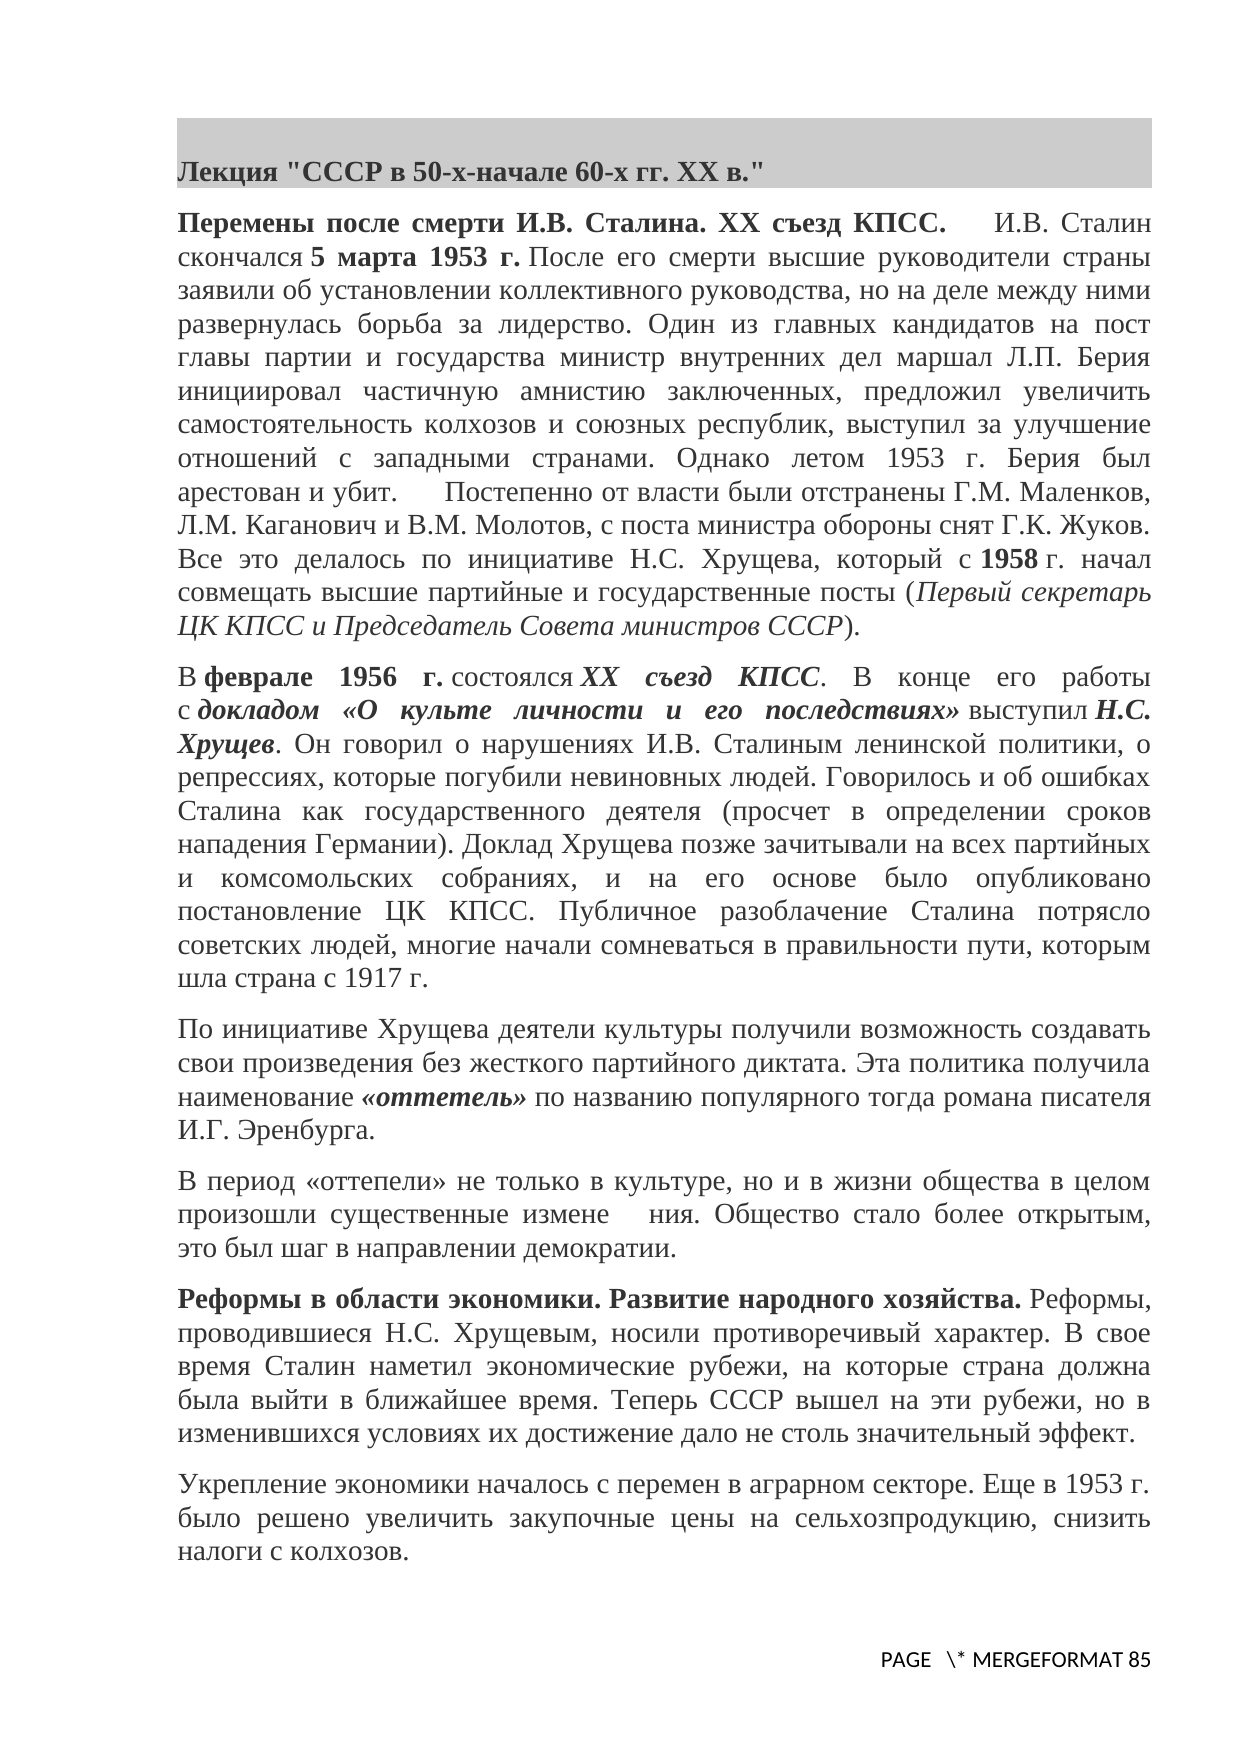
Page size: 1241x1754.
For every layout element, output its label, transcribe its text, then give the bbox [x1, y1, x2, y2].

text Перемены после смерти И.В. Сталина. ХХ съезд КПСС. И.В. Сталин скончался 5 марта 1953 г. После его смерти высшие руководители страны заявили об установлении коллективного руководства, но на деле между ними развернулась борьба за лидерство. Один из главных кандидатов на пост главы партии и государства министр внутренних дел маршал Л.П. Берия инициировал частичную амнистию заключенных, предложил увеличить самостоятельность колхозов и союзных республик, выступил за улучшение отношений с западными странами. Однако летом 1953 г. Берия был арестован и убит. Постепенно от власти были отстранены Г.М. Маленков, Л.М. Каганович и В.М. Молотов, с поста министра обороны снят Г.К. Жуков. Все это делалось по инициативе Н.С. Хрущева, который с 1958 г. начал совмещать высшие партийные и государственные посты (Первый секретарь ЦК КПСС и Председатель Совета министров СССР). [177, 205, 1152, 641]
text В феврале 1956 г. состоялся ХХ съезд КПСС. В конце его работы с докладом «О культе личности и его последствиях» выступил Н.С. Хрущев. Он говорил о нарушениях И.В. Сталиным ленинской политики, о репрессиях, которые погубили невиновных людей. Говорилось и об ошибках Сталина как государственного деятеля (просчет в определении сроков нападения Германии). Доклад Хрущева позже зачитывали на всех партийных и комсомольских собраниях, и на его основе было опубликовано постановление ЦК КПСС. Публичное разоблачение Сталина потрясло советских людей, многие начали сомневаться в правильности пути, которым шла страна с 1917 г. [177, 659, 1152, 994]
text В период «оттепели» не только в культуре, но и в жизни общества в целом произошли существенные изменения. Общество стало более открытым, это был шаг в направлении демократии. [177, 1163, 1152, 1264]
subtitle Лекция "СССР в 50-х-начале 60-х гг. XX в." [177, 118, 1152, 188]
text По инициативе Хрущева деятели культуры получили возможность создавать свои произведения без жесткого партийного диктата. Эта политика получила наименование «оттетель» по названию популярного тогда романа писателя И.Г. Эренбурга. [177, 1012, 1152, 1146]
text Реформы в области экономики. Развитие народного хозяйства. Реформы, проводившиеся Н.С. Хрущевым, носили противоречивый характер. В свое время Сталин наметил экономические рубежи, на которые страна должна была выйти в ближайшее время. Теперь СССР вышел на эти рубежи, но в изменившихся условиях их достижение дало не столь значительный эффект. [177, 1281, 1152, 1449]
text Укрепление экономики началось с перемен в аграрном секторе. Еще в 1953 г. было решено увеличить закупочные цены на сельхозпродукцию, снизить налоги с колхозов. [177, 1466, 1152, 1567]
